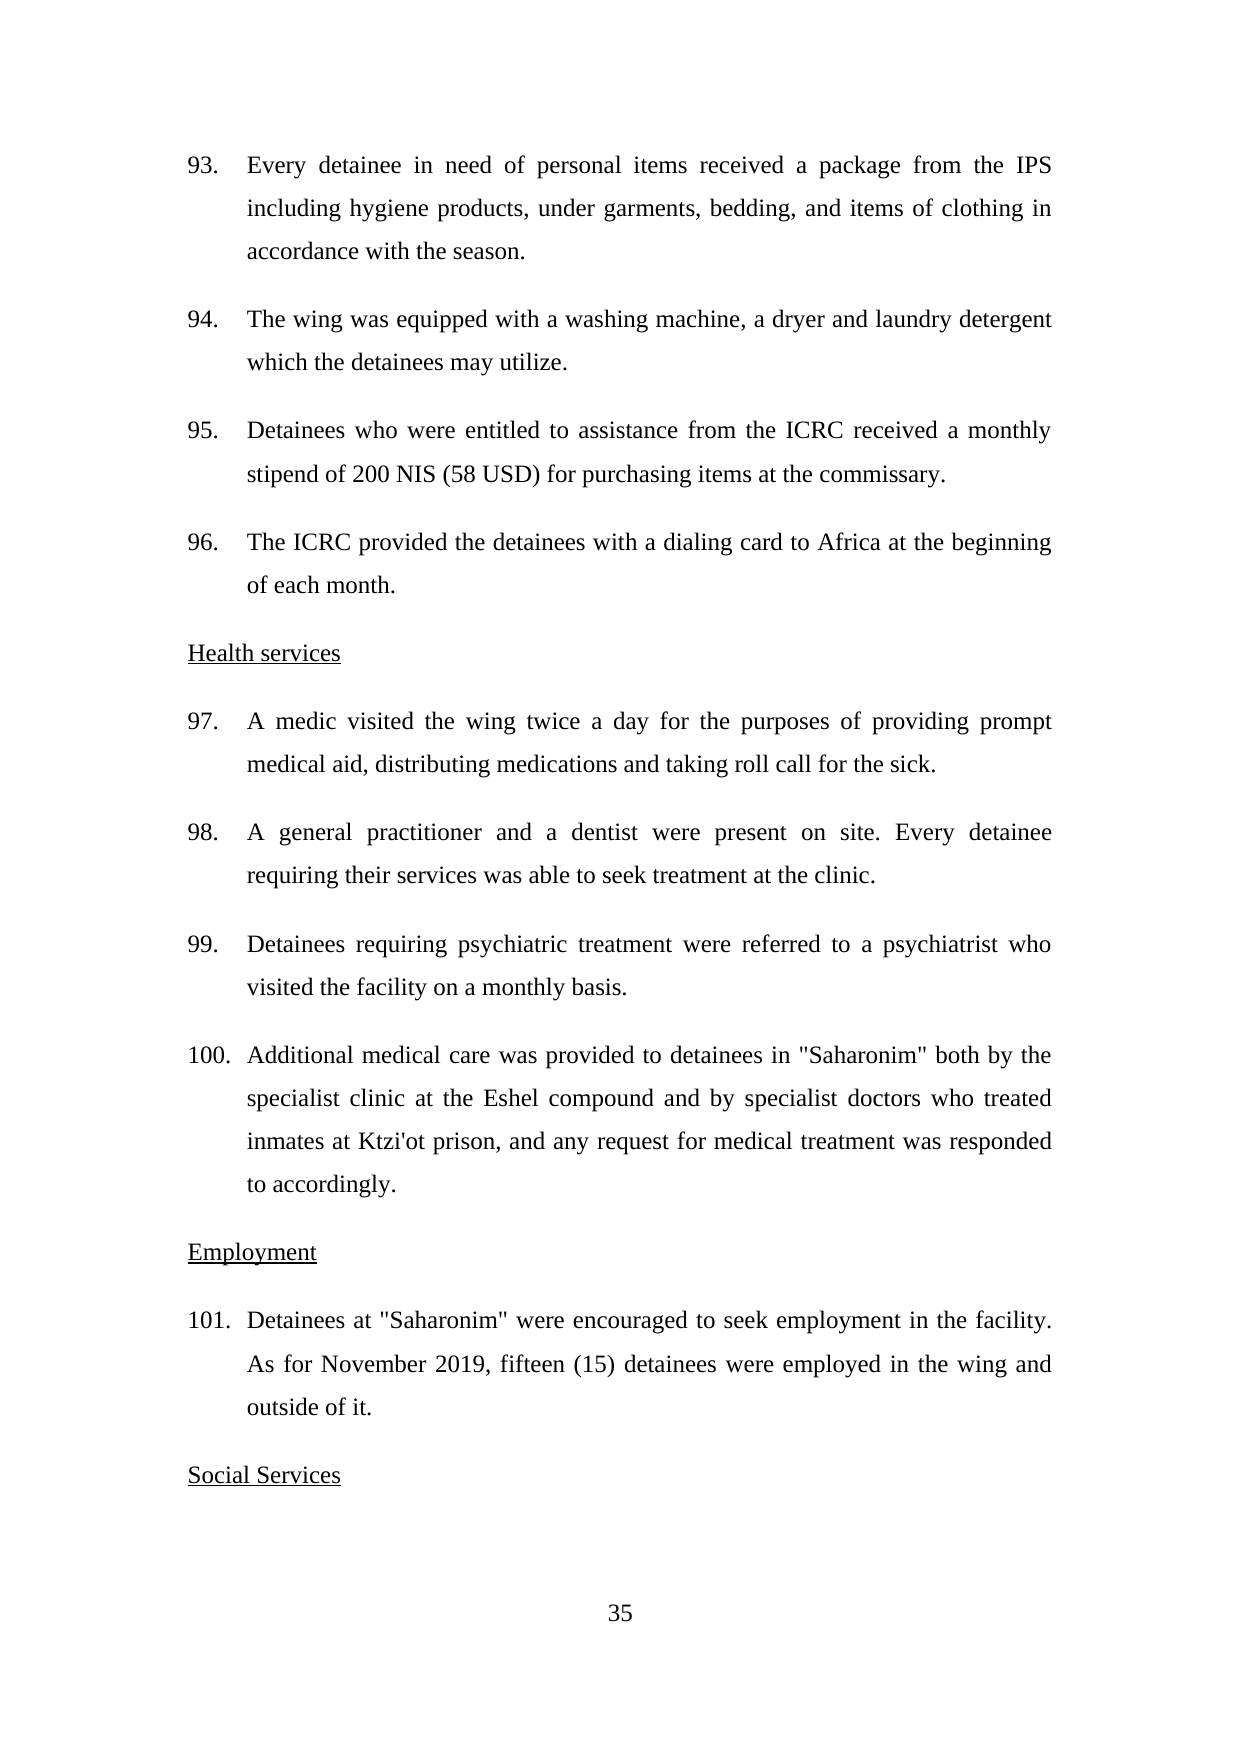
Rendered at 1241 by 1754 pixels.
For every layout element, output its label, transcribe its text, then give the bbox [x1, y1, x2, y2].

list The ICRC provided the detainees with a dialing card to Africa at the beginning of each month. [187, 527, 1053, 599]
list Additional medical care was provided to detainees in "Saharonim" both by the specialist clinic at the Eshel compound and by specialist doctors who treated inmates at Ktzi'ot prison, and any request for medical treatment was responded to accordingly. [187, 1040, 1053, 1198]
list Detainees who were entitled to assistance from the ICRC received a monthly stipend of 200 NIS (58 USD) for purchasing items at the commissary. [187, 416, 1053, 487]
list Every detainee in need of personal items received a package from the IPS including hygiene products, under garments, bedding, and items of clothing in accordance with the season. [187, 150, 1053, 265]
list Detainees at "Saharonim" were encouraged to seek employment in the facility. As for November 2019, fifteen (15) detainees were employed in the wing and outside of it. [187, 1306, 1053, 1421]
list Detainees requiring psychiatric treatment were referred to a psychiatrist who visited the facility on a monthly basis. [187, 929, 1053, 1001]
list The wing was equipped with a washing machine, a dryer and laundry detergent which the detainees may utilize. [187, 304, 1053, 376]
list A general practitioner and a dentist were present on site. Every detainee requiring their services was able to seek treatment at the clinic. [187, 817, 1053, 889]
text Health services [187, 638, 1053, 667]
text Social Services [187, 1460, 1053, 1489]
list A medic visited the wing twice a day for the purposes of providing prompt medical aid, distributing medications and taking roll call for the sick. [187, 706, 1053, 778]
text Employment [187, 1237, 1053, 1266]
